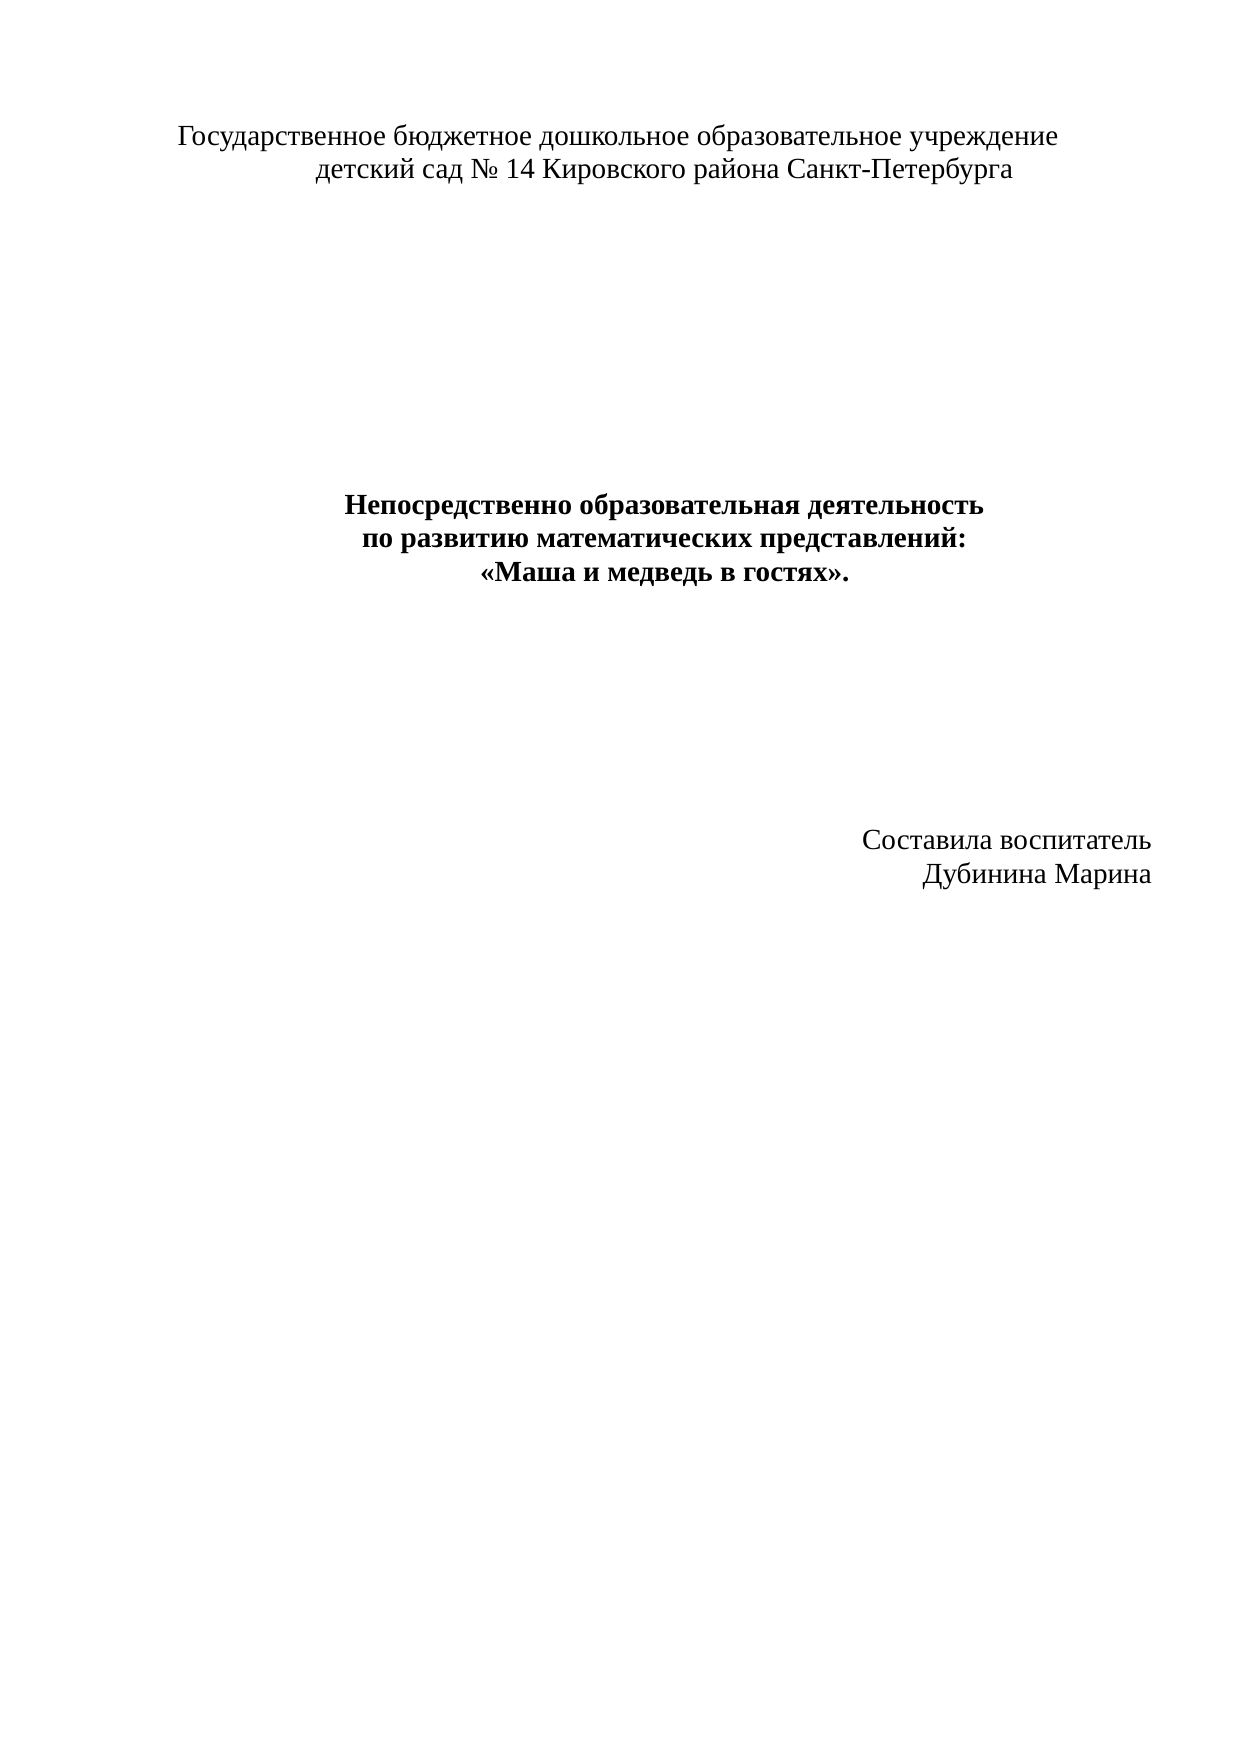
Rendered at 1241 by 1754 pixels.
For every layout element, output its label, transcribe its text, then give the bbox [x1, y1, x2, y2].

text по развитию математических представлений: [177, 521, 1152, 554]
text Государственное бюджетное дошкольное образовательное учреждение [177, 118, 1152, 152]
text Непосредственно образовательная деятельность [177, 487, 1152, 521]
text «Маша и медведь в гостях». [177, 554, 1152, 588]
text Дубинина Марина [177, 856, 1152, 889]
text Составила воспитатель [177, 822, 1152, 856]
text детский сад № 14 Кировского района Санкт-Петербурга [177, 152, 1152, 185]
